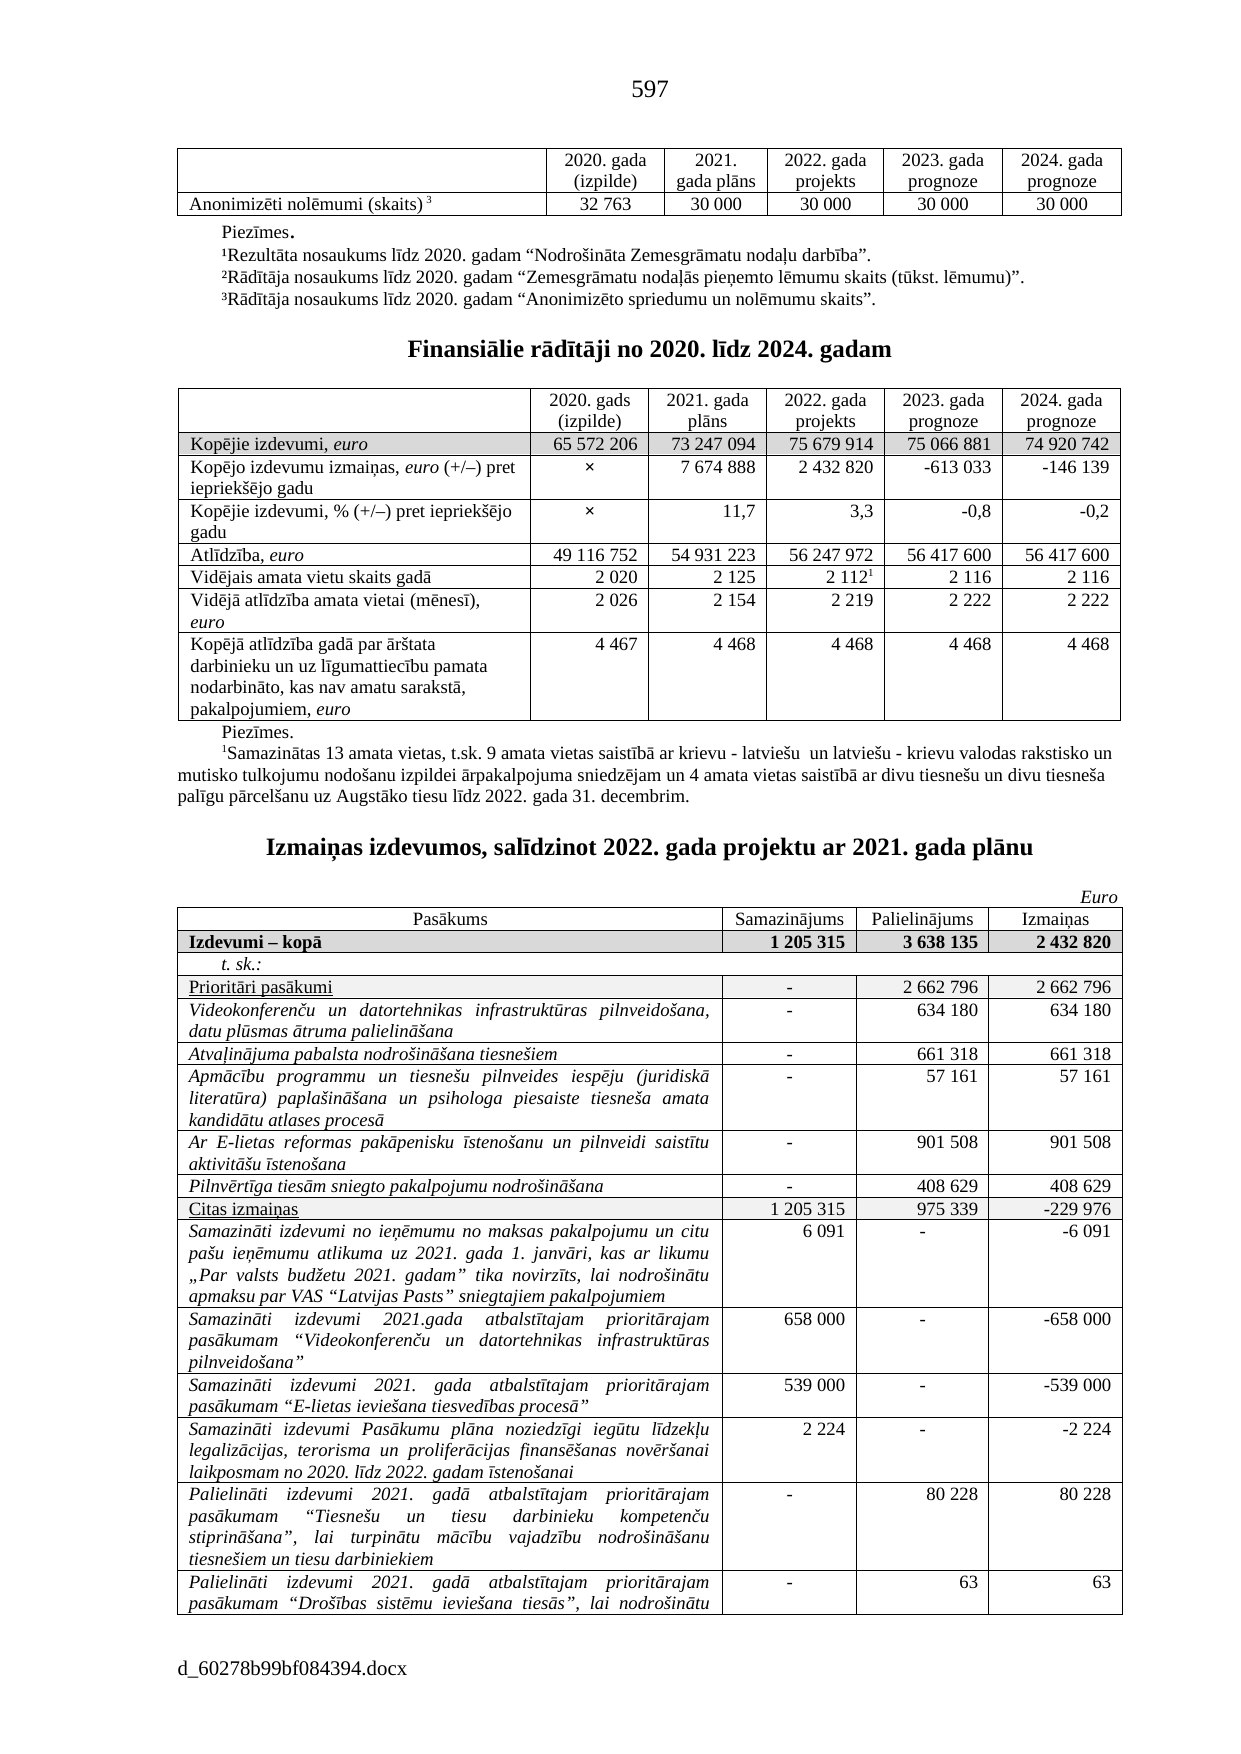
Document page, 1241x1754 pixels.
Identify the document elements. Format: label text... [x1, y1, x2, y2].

table_cell 2 432 820 [767, 456, 884, 499]
text ²Rādītāja nosaukums līdz 2020. gadam “Zemesgrāmatu nodaļās pieņemto lēmumu skaits (tūkst. lēmumu)”. [177, 266, 1122, 287]
table_cell 2 222 [885, 589, 1002, 632]
table_cell 2 116 [885, 566, 1002, 588]
table_cell × [531, 456, 648, 499]
table_header Samazinājums [723, 908, 856, 930]
table_cell × [531, 500, 648, 543]
table_cell - [723, 976, 856, 997]
text 1Samazinātas 13 amata vietas, t.sk. 9 amata vietas saistībā ar krievu - latviešu un latviešu - krievu valodas rakstisko un mutisko tulkojumu nodošanu izpildei ārpakalpojuma sniedzējam un 4 amata vietas saistībā ar divu tiesnešu un divu tiesneša palīgu pārcelšanu uz Augstāko tiesu līdz 2022. gada 31. decembrim. [177, 742, 1122, 807]
table_cell Atlīdzība, euro [179, 544, 530, 565]
table_cell 2 020 [531, 566, 648, 588]
table_cell 661 318 [989, 1043, 1122, 1064]
table_cell 30 000 [768, 193, 883, 214]
table_cell 2 432 820 [989, 931, 1122, 952]
table_header 2022. gada projekts [768, 149, 883, 192]
table_header Izmaiņas [989, 908, 1122, 930]
table_cell 56 417 600 [885, 544, 1002, 565]
text ¹Rezultāta nosaukums līdz 2020. gadam “Nodrošināta Zemesgrāmatu nodaļu darbība”. [177, 244, 1122, 266]
table_cell - [723, 999, 856, 1042]
table_cell 539 000 [723, 1374, 856, 1417]
table_cell Kopējie izdevumi, euro [179, 433, 530, 454]
table_cell - [857, 1374, 988, 1417]
table_cell Atvaļinājuma pabalsta nodrošināšana tiesnešiem [178, 1043, 722, 1064]
table_cell 2 219 [767, 589, 884, 632]
table_cell 6 091 [723, 1220, 856, 1307]
table_cell Citas izmaiņas [178, 1198, 722, 1219]
table_cell -0,2 [1003, 500, 1120, 543]
table_cell 2 116 [1003, 566, 1120, 588]
table_cell -613 033 [885, 456, 1002, 499]
table_header 2020. gada (izpilde) [547, 149, 664, 192]
table_cell 2 224 [723, 1418, 856, 1482]
table_cell 2 026 [531, 589, 648, 632]
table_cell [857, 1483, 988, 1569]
table_header 2021. gada plāns [665, 149, 767, 192]
table_header 2021. gada plāns [649, 389, 766, 432]
table_cell 3 638 135 [857, 931, 988, 952]
table_header Pasākums [178, 908, 722, 930]
table_header 2022. gada projekts [767, 389, 884, 432]
table_cell Kopējā atlīdzība gadā par ārštata darbinieku un uz līgumattiecību pamata nodarbināto, kas nav amatu sarakstā, pakalpojumiem, euro [179, 633, 530, 719]
table_cell 2 125 [649, 566, 766, 588]
table_cell Prioritāri pasākumi [178, 976, 722, 997]
table_cell -0,8 [885, 500, 1002, 543]
table_cell 57 161 [857, 1065, 988, 1130]
table_cell 2 154 [649, 589, 766, 632]
table_cell - [857, 1220, 988, 1307]
table_cell -2 224 [989, 1418, 1122, 1482]
table_cell Kopējie izdevumi, % (+/–) pret iepriekšējo gadu [179, 500, 530, 543]
table_cell 661 318 [857, 1043, 988, 1064]
table_cell Videokonferenču un datortehnikas infrastruktūras pilnveidošana, datu plūsmas ātruma palielināšana [178, 999, 722, 1042]
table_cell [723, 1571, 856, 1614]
table_cell 30 000 [665, 193, 767, 214]
table_cell 901 508 [989, 1131, 1122, 1174]
table_cell 408 629 [857, 1175, 988, 1197]
table_cell 2 222 [1003, 589, 1120, 632]
table_cell Anonimizēti nolēmumi (skaits) 3 [178, 193, 546, 214]
table_cell 32 763 [547, 193, 664, 214]
table_cell 30 000 [1003, 193, 1121, 214]
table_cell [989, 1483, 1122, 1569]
table_cell Samazināti izdevumi 2021.gada atbalstītajam prioritārajam pasākumam “Videokonferenču un datortehnikas infrastruktūras pilnveidošana” [178, 1308, 722, 1372]
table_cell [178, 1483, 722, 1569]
text ³Rādītāja nosaukums līdz 2020. gadam “Anonimizēto spriedumu un nolēmumu skaits”. [177, 287, 1122, 309]
table_cell 2 1121 [767, 566, 884, 588]
table_cell Samazināti izdevumi 2021. gada atbalstītajam prioritārajam pasākumam “E-lietas ieviešana tiesvedības procesā” [178, 1374, 722, 1417]
table_cell 1 205 315 [723, 1198, 856, 1219]
table_cell - [723, 1065, 856, 1130]
table_header 2024. gada prognoze [1003, 149, 1121, 192]
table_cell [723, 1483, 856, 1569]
table_cell Apmācību programmu un tiesnešu pilnveides iespēju (juridiskā literatūra) paplašināšana un psihologa piesaiste tiesneša amata kandidātu atlases procesā [178, 1065, 722, 1130]
table_cell - [723, 1175, 856, 1197]
table_cell Kopējo izdevumu izmaiņas, euro (+/–) pret iepriekšējo gadu [179, 456, 530, 499]
table_cell 75 679 914 [767, 433, 884, 454]
table_cell t. sk.: [178, 953, 1122, 975]
table_cell 634 180 [857, 999, 988, 1042]
table_header [178, 149, 546, 192]
table_cell 4 468 [885, 633, 1002, 719]
table_cell 75 066 881 [885, 433, 1002, 454]
table_cell -6 091 [989, 1220, 1122, 1307]
table_cell Ar E-lietas reformas pakāpenisku īstenošanu un pilnveidi saistītu aktivitāšu īstenošana [178, 1131, 722, 1174]
table_cell Vidējā atlīdzība amata vietai (mēnesī), euro [179, 589, 530, 632]
table_cell 56 417 600 [1003, 544, 1120, 565]
table_cell 4 468 [1003, 633, 1120, 719]
table_cell 57 161 [989, 1065, 1122, 1130]
table_cell 73 247 094 [649, 433, 766, 454]
table_header 2023. gada prognoze [884, 149, 1002, 192]
table_cell 408 629 [989, 1175, 1122, 1197]
text Finansiālie rādītāji no 2020. līdz 2024. gadam [177, 334, 1122, 363]
table_header Palielinājums [857, 908, 988, 930]
table_cell -658 000 [989, 1308, 1122, 1372]
table_cell 4 468 [649, 633, 766, 719]
table_cell 658 000 [723, 1308, 856, 1372]
table_cell 2 662 796 [857, 976, 988, 997]
table_cell 11,7 [649, 500, 766, 543]
table_cell 1 205 315 [723, 931, 856, 952]
table_cell 901 508 [857, 1131, 988, 1174]
text Euro [1002, 886, 1122, 907]
table_cell -229 976 [989, 1198, 1122, 1219]
table_cell - [857, 1418, 988, 1482]
table_cell - [723, 1043, 856, 1064]
table_header 2023. gada prognoze [885, 389, 1002, 432]
table_cell 49 116 752 [531, 544, 648, 565]
text Izmaiņas izdevumos, salīdzinot 2022. gada projektu ar 2021. gada plānu [177, 832, 1122, 861]
table_cell Samazināti izdevumi no ieņēmumu no maksas pakalpojumu un citu pašu ieņēmumu atlikuma uz 2021. gada 1. janvāri, kas ar likumu „Par valsts budžetu 2021. gadam” tika novirzīts, lai nodrošinātu apmaksu par VAS “Latvijas Pasts” sniegtajiem pakalpojumiem [178, 1220, 722, 1307]
table_cell 634 180 [989, 999, 1122, 1042]
table_cell 54 931 223 [649, 544, 766, 565]
table_cell Samazināti izdevumi Pasākumu plāna noziedzīgi iegūtu līdzekļu legalizācijas, terorisma un proliferācijas finansēšanas novēršanai laikposmam no 2020. līdz 2022. gadam īstenošanai [178, 1418, 722, 1482]
table_cell 30 000 [884, 193, 1002, 214]
table_cell 65 572 206 [531, 433, 648, 454]
table_header 2020. gads (izpilde) [531, 389, 648, 432]
table_cell 3,3 [767, 500, 884, 543]
table_cell -539 000 [989, 1374, 1122, 1417]
table_cell Izdevumi – kopā [178, 931, 722, 952]
table_cell 74 920 742 [1003, 433, 1120, 454]
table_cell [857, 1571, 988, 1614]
text Piezīmes. [177, 721, 1122, 742]
table_header 2024. gada prognoze [1003, 389, 1120, 432]
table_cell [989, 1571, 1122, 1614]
table_cell Pilnvērtīga tiesām sniegto pakalpojumu nodrošināšana [178, 1175, 722, 1197]
table_cell 56 247 972 [767, 544, 884, 565]
table_cell 975 339 [857, 1198, 988, 1219]
table_cell 4 467 [531, 633, 648, 719]
text Piezīmes. [177, 216, 1122, 244]
table_cell 4 468 [767, 633, 884, 719]
table_cell - [857, 1308, 988, 1372]
table_cell 2 662 796 [989, 976, 1122, 997]
table_cell Vidējais amata vietu skaits gadā [179, 566, 530, 588]
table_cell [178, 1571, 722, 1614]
table_header [179, 389, 530, 432]
table_cell -146 139 [1003, 456, 1120, 499]
table_cell 7 674 888 [649, 456, 766, 499]
table_cell - [723, 1131, 856, 1174]
